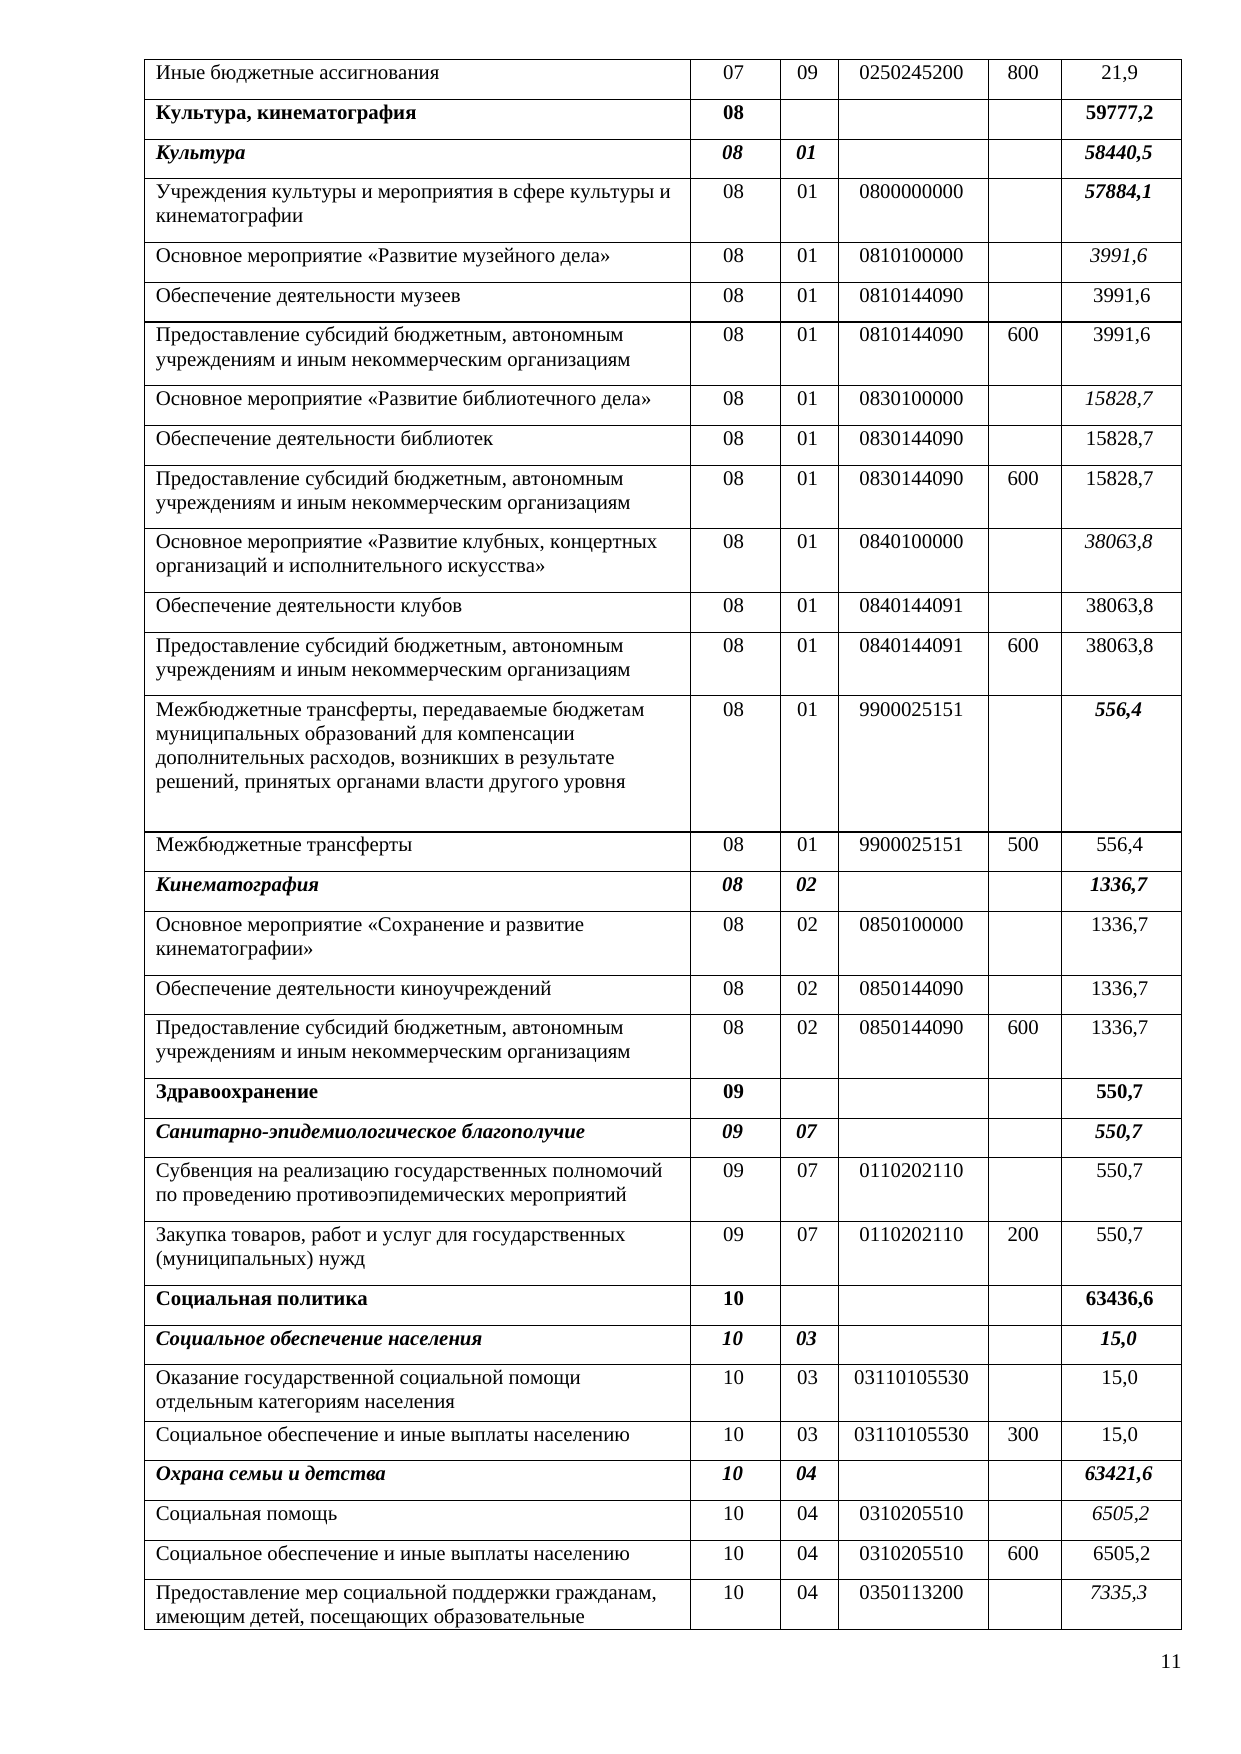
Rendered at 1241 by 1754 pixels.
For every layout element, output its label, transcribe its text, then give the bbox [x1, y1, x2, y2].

table_cell Основное мероприятие «Развитие клубных, концертных организаций и исполнительного искусства» [145, 529, 690, 592]
table_cell 01 [781, 529, 838, 592]
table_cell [145, 1580, 690, 1628]
table_cell 550,7 [1062, 1119, 1181, 1157]
table_cell Обеспечение деятельности киноучреждений [145, 976, 690, 1014]
table_cell Социальное обеспечение и иные выплаты населению [145, 1422, 690, 1460]
table_cell [839, 1326, 988, 1364]
table_cell 0850144090 [839, 1015, 988, 1078]
table_cell [839, 1461, 988, 1500]
table_cell [989, 1365, 1061, 1421]
table_cell 03 [781, 1422, 838, 1460]
table_cell 38063,8 [1062, 529, 1181, 592]
table_cell [989, 179, 1061, 242]
table_cell 0350113200 [839, 1580, 988, 1628]
table_cell 600 [989, 466, 1061, 528]
table_cell 550,7 [1062, 1158, 1181, 1221]
table_cell Обеспечение деятельности библиотек [145, 426, 690, 464]
table_cell [989, 593, 1061, 632]
table_cell [781, 1286, 838, 1324]
table_cell 08 [691, 529, 780, 592]
table_cell 08 [691, 696, 780, 831]
table_cell [989, 426, 1061, 464]
table_cell [989, 283, 1061, 321]
table_cell [989, 140, 1061, 178]
table_cell 600 [989, 1015, 1061, 1078]
table_cell 08 [691, 243, 780, 282]
table_cell 09 [691, 1079, 780, 1118]
table_cell [989, 243, 1061, 282]
table_cell 1336,7 [1062, 1015, 1181, 1078]
table_cell 0830144090 [839, 426, 988, 464]
table_cell [839, 100, 988, 138]
table_cell 09 [781, 60, 838, 99]
table_cell 9900025151 [839, 696, 988, 831]
table_cell [989, 386, 1061, 425]
table_cell [781, 1079, 838, 1118]
table_cell [781, 100, 838, 138]
table_cell Культура [145, 140, 690, 178]
table_cell [989, 1286, 1061, 1324]
table_cell Предоставление субсидий бюджетным, автономным учреждениям и иным некоммерческим организациям [145, 1015, 690, 1078]
table_cell 556,4 [1062, 696, 1181, 831]
table_cell Основное мероприятие «Развитие библиотечного дела» [145, 386, 690, 425]
table_cell 0810144090 [839, 323, 988, 385]
table_cell 0840144091 [839, 633, 988, 695]
table_cell 03110105530 [839, 1422, 988, 1460]
table_cell [989, 1079, 1061, 1118]
table_cell Закупка товаров, работ и услуг для государственных (муниципальных) нужд [145, 1222, 690, 1285]
table_cell 15,0 [1062, 1422, 1181, 1460]
table_cell 21,9 [1062, 60, 1181, 99]
table_cell 01 [781, 466, 838, 528]
table_cell 08 [691, 912, 780, 974]
table_cell 01 [781, 426, 838, 464]
table_cell 02 [781, 912, 838, 974]
table_cell [989, 976, 1061, 1014]
table_cell 08 [691, 466, 780, 528]
table_cell 38063,8 [1062, 633, 1181, 695]
table_cell 01 [781, 323, 838, 385]
table_cell Оказание государственной социальной помощи отдельным категориям населения [145, 1365, 690, 1421]
table_cell 6505,2 [1062, 1501, 1181, 1539]
table_cell [989, 1461, 1061, 1500]
table_cell [989, 1580, 1061, 1628]
table_cell Предоставление субсидий бюджетным, автономным учреждениям и иным некоммерческим организациям [145, 466, 690, 528]
table_cell 08 [691, 283, 780, 321]
table_cell 09 [691, 1119, 780, 1157]
table_cell 01 [781, 283, 838, 321]
table_cell 63421,6 [1062, 1461, 1181, 1500]
table_cell 08 [691, 426, 780, 464]
table_cell [989, 529, 1061, 592]
table_cell 09 [691, 1222, 780, 1285]
table_cell 3991,6 [1062, 323, 1181, 385]
table_cell [989, 1158, 1061, 1221]
table_cell 556,4 [1062, 833, 1181, 871]
table_cell 03 [781, 1365, 838, 1421]
table_cell 300 [989, 1422, 1061, 1460]
table_cell 0310205510 [839, 1541, 988, 1579]
table_cell [839, 872, 988, 911]
table_cell 0810100000 [839, 243, 988, 282]
table_cell 07 [781, 1158, 838, 1221]
table_cell 01 [781, 593, 838, 632]
table_cell 0830100000 [839, 386, 988, 425]
table_cell 08 [691, 976, 780, 1014]
table_cell 0250245200 [839, 60, 988, 99]
table_cell Здравоохранение [145, 1079, 690, 1118]
table_cell [839, 1119, 988, 1157]
table_cell 3991,6 [1062, 283, 1181, 321]
table_cell Социальное обеспечение и иные выплаты населению [145, 1541, 690, 1579]
table_cell 08 [691, 872, 780, 911]
table_cell 0800000000 [839, 179, 988, 242]
table_cell Иные бюджетные ассигнования [145, 60, 690, 99]
table_cell Основное мероприятие «Сохранение и развитие кинематографии» [145, 912, 690, 974]
table_cell Социальная политика [145, 1286, 690, 1324]
table_cell 63436,6 [1062, 1286, 1181, 1324]
table_cell 1336,7 [1062, 976, 1181, 1014]
table_cell 08 [691, 593, 780, 632]
table_cell 04 [781, 1501, 838, 1539]
table_cell 10 [691, 1501, 780, 1539]
table_cell [989, 100, 1061, 138]
table_cell 57884,1 [1062, 179, 1181, 242]
table_cell 08 [691, 633, 780, 695]
table_cell Обеспечение деятельности музеев [145, 283, 690, 321]
table_cell Социальная помощь [145, 1501, 690, 1539]
table_cell 0110202110 [839, 1158, 988, 1221]
table_cell 07 [781, 1119, 838, 1157]
table_cell 08 [691, 100, 780, 138]
table_cell 01 [781, 140, 838, 178]
table_cell 01 [781, 243, 838, 282]
table_cell [989, 1326, 1061, 1364]
table_cell Межбюджетные трансферты, передаваемые бюджетам муниципальных образований для компенсации дополнительных расходов, возникших в результате решений, принятых органами власти другого уровня [145, 696, 690, 831]
table_cell 08 [691, 323, 780, 385]
table_cell [989, 912, 1061, 974]
table_cell 0310205510 [839, 1501, 988, 1539]
table_cell 1336,7 [1062, 912, 1181, 974]
table_cell 02 [781, 976, 838, 1014]
table_cell 15828,7 [1062, 466, 1181, 528]
table_cell 58440,5 [1062, 140, 1181, 178]
table_cell 01 [781, 179, 838, 242]
table_cell 550,7 [1062, 1222, 1181, 1285]
table_cell 0840100000 [839, 529, 988, 592]
table_cell Социальное обеспечение населения [145, 1326, 690, 1364]
table_cell 15828,7 [1062, 426, 1181, 464]
table_cell 08 [691, 386, 780, 425]
table_cell 600 [989, 1541, 1061, 1579]
table_cell Учреждения культуры и мероприятия в сфере культуры и кинематографии [145, 179, 690, 242]
table_cell 600 [989, 323, 1061, 385]
table_cell 38063,8 [1062, 593, 1181, 632]
table_cell Санитарно-эпидемиологическое благополучие [145, 1119, 690, 1157]
table_cell 01 [781, 386, 838, 425]
table_cell 550,7 [1062, 1079, 1181, 1118]
table_cell 10 [691, 1365, 780, 1421]
table_cell Кинематография [145, 872, 690, 911]
table_cell 08 [691, 833, 780, 871]
table_cell 01 [781, 833, 838, 871]
table_cell 07 [781, 1222, 838, 1285]
table_cell Предоставление субсидий бюджетным, автономным учреждениям и иным некоммерческим организациям [145, 323, 690, 385]
table_cell Межбюджетные трансферты [145, 833, 690, 871]
table_cell 0850100000 [839, 912, 988, 974]
table_cell 08 [691, 179, 780, 242]
table_cell 1336,7 [1062, 872, 1181, 911]
table_cell 07 [691, 60, 780, 99]
table_cell 09 [691, 1158, 780, 1221]
table_cell 03 [781, 1326, 838, 1364]
table_cell 600 [989, 633, 1061, 695]
table_cell 08 [691, 140, 780, 178]
table_cell 10 [691, 1461, 780, 1500]
table_cell 200 [989, 1222, 1061, 1285]
table_cell 0850144090 [839, 976, 988, 1014]
table_cell [989, 1119, 1061, 1157]
table_cell 03110105530 [839, 1365, 988, 1421]
table_cell 08 [691, 1015, 780, 1078]
table_cell 800 [989, 60, 1061, 99]
table_cell 59777,2 [1062, 100, 1181, 138]
table_cell [989, 696, 1061, 831]
table_cell 01 [781, 633, 838, 695]
table_cell 0110202110 [839, 1222, 988, 1285]
table_cell 15,0 [1062, 1365, 1181, 1421]
table_cell [839, 1079, 988, 1118]
table_cell Охрана семьи и детства [145, 1461, 690, 1500]
table_cell 04 [781, 1541, 838, 1579]
table_cell Культура, кинематография [145, 100, 690, 138]
table_cell 10 [691, 1286, 780, 1324]
table_cell 15,0 [1062, 1326, 1181, 1364]
table_cell Основное мероприятие «Развитие музейного дела» [145, 243, 690, 282]
table_cell [839, 140, 988, 178]
table_cell 15828,7 [1062, 386, 1181, 425]
table_cell 500 [989, 833, 1061, 871]
table_cell 04 [781, 1461, 838, 1500]
table_cell 10 [691, 1580, 780, 1628]
table_cell 0810144090 [839, 283, 988, 321]
table_cell Обеспечение деятельности клубов [145, 593, 690, 632]
table_cell 7335,3 [1062, 1580, 1181, 1628]
table_cell 0830144090 [839, 466, 988, 528]
table_cell 10 [691, 1422, 780, 1460]
table_cell 10 [691, 1326, 780, 1364]
table_cell 6505,2 [1062, 1541, 1181, 1579]
table_cell 9900025151 [839, 833, 988, 871]
table_cell 02 [781, 1015, 838, 1078]
table_cell [839, 1286, 988, 1324]
table_cell 01 [781, 696, 838, 831]
table_cell [989, 872, 1061, 911]
table_cell 10 [691, 1541, 780, 1579]
table_cell Субвенция на реализацию государственных полномочий по проведению противоэпидемических мероприятий [145, 1158, 690, 1221]
table_cell [989, 1501, 1061, 1539]
table_cell 0840144091 [839, 593, 988, 632]
table_cell 02 [781, 872, 838, 911]
table_cell 3991,6 [1062, 243, 1181, 282]
table_cell 04 [781, 1580, 838, 1628]
table_cell Предоставление субсидий бюджетным, автономным учреждениям и иным некоммерческим организациям [145, 633, 690, 695]
